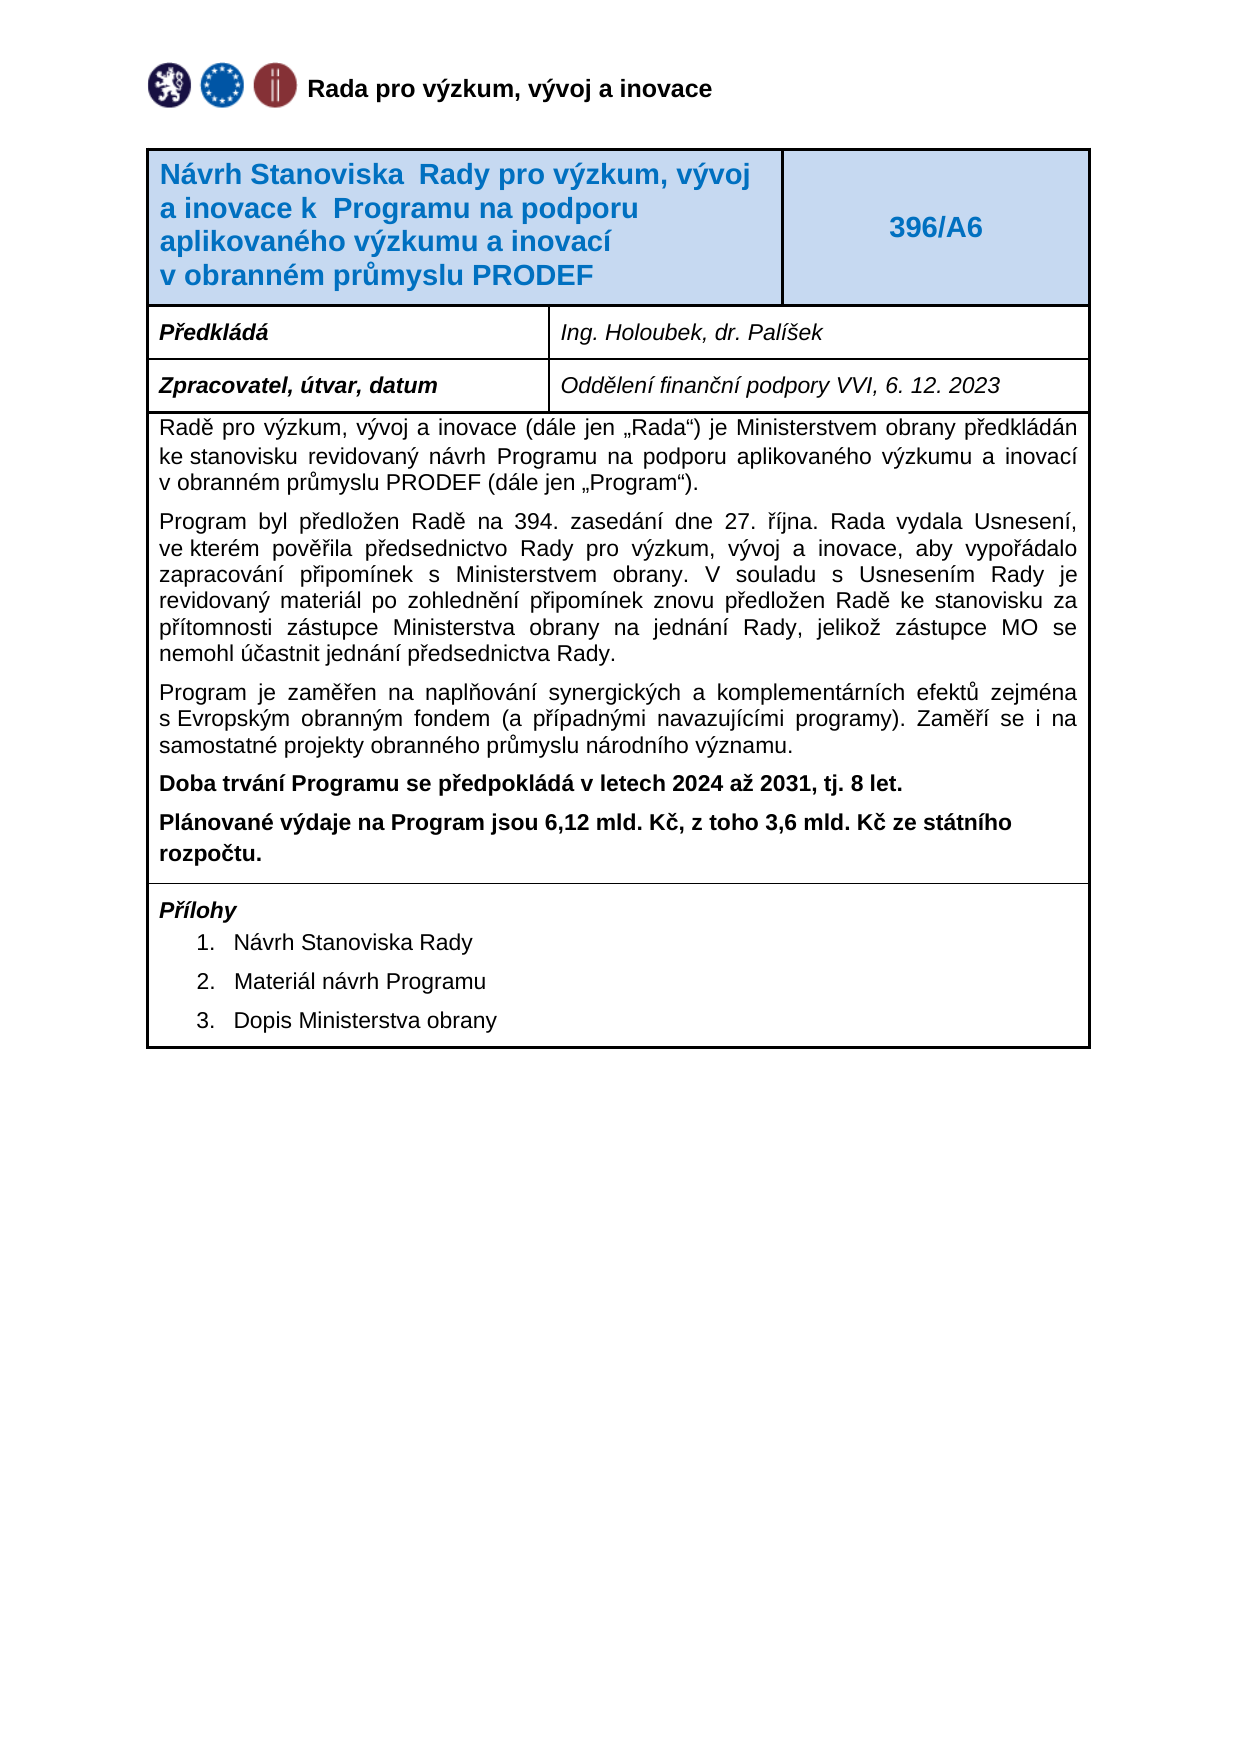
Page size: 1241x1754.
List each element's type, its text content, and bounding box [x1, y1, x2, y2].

table_cell Ing. Holoubek, dr. Palíšek [550, 307, 1088, 358]
table_cell Zpracovatel, útvar, datum [149, 360, 548, 411]
table_cell Radě pro výzkum, vývoj a inovace (dále jen „Rada“) je Ministerstvem obrany předkládán ke stanovisku revidovaný návrh Programu na podporu aplikovaného výzkumu a inovací v obranném průmyslu PRODEF (dále jen „Program“). Program byl předložen Radě na 394. zasedání dne 27. října. Rada vydala Usnesení, ve kterém pověřila předsednictvo Rady pro výzkum, vývoj a inovace, aby vypořádalo zapracování připomínek s Ministerstvem obrany. V souladu s Usnesením Rady je revidovaný materiál po zohlednění připomínek znovu předložen Radě ke stanovisku za přítomnosti zástupce Ministerstva obrany na jednání Rady, jelikož zástupce MO se nemohl účastnit jednání předsednictva Rady. Program je zaměřen na naplňování synergických a komplementárních efektů zejména s Evropským obranným fondem (a případnými navazujícími programy). Zaměří se i na samostatné projekty obranného průmyslu národního významu. Doba trvání Programu se předpokládá v letech 2024 až 2031, tj. 8 let. Plánované výdaje na Program jsou 6,12 mld. Kč, z toho 3,6 mld. Kč ze státního rozpočtu. [149, 414, 1088, 883]
table_header Návrh Stanoviska Rady pro výzkum, vývoj a inovace k Programu na podporu aplikovaného výzkumu a inovací v obranném průmyslu PRODEF [149, 151, 781, 304]
table_cell Oddělení finanční podpory VVI, 6. 12. 2023 [550, 360, 1088, 411]
table_cell Předkládá [149, 307, 548, 358]
table_header 396/A6 [784, 151, 1088, 304]
table_cell Přílohy Návrh Stanoviska Rady Materiál návrh Programu Dopis Ministerstva obrany [149, 884, 1088, 1046]
picture [147, 62, 298, 109]
